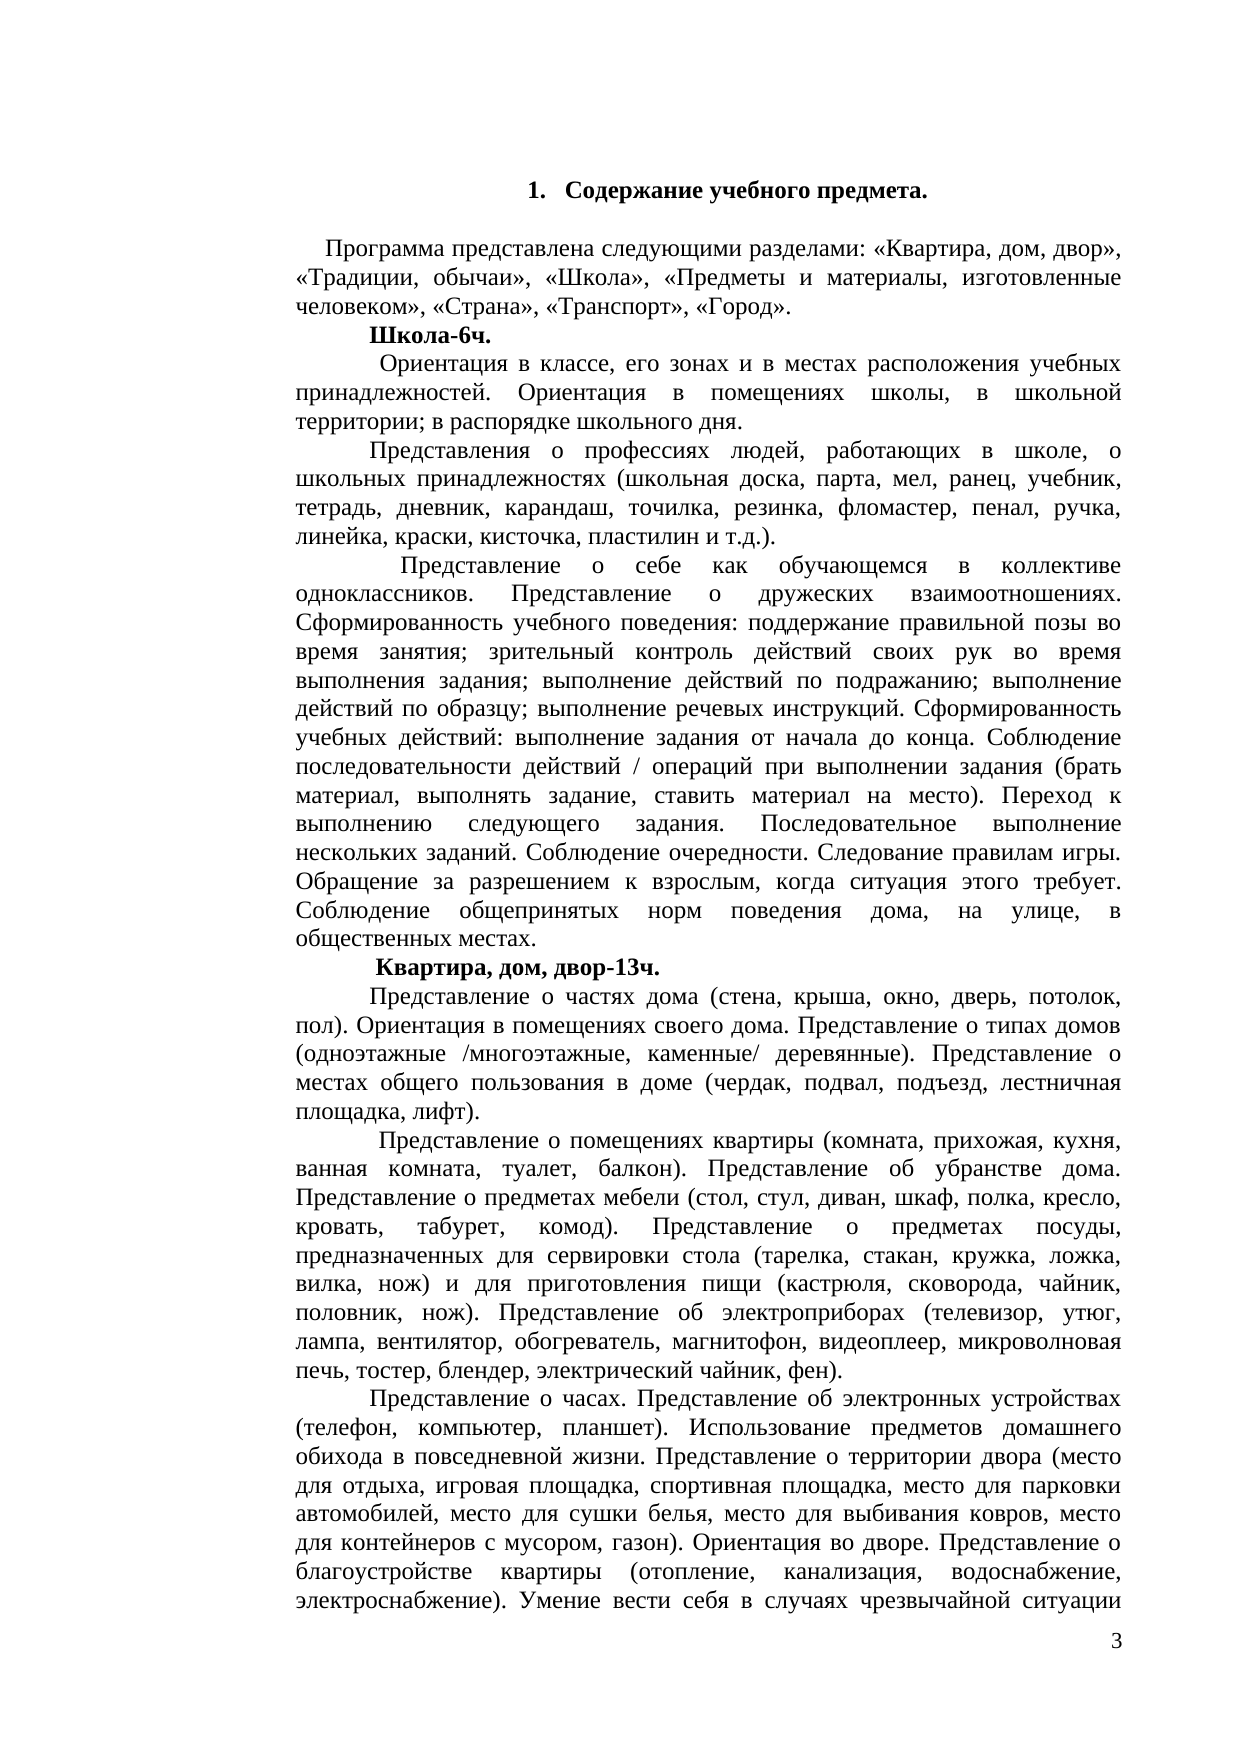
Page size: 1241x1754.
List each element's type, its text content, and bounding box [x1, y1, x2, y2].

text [295, 1383, 1122, 1613]
text Школа-6ч. [295, 320, 1122, 348]
text Представление о частях дома (стена, крыша, окно, дверь, потолок, пол). Ориентация в помещениях своего дома. Представление о типах домов (одноэтажные /многоэтажные, каменные/ деревянные). Представление о местах общего пользования в доме (чердак, подвал, подъезд, лестничная площадка, лифт). [295, 981, 1122, 1125]
text Представление о помещениях квартиры (комната, прихожая, кухня, ванная комната, туалет, балкон). Представление об убранстве дома. Представление о предметах мебели (стол, стул, диван, шкаф, полка, кресло, кровать, табурет, комод). Представление о предметах посуды, предназначенных для сервировки стола (тарелка, стакан, кружка, ложка, вилка, нож) и для приготовления пищи (кастрюля, сковорода, чайник, половник, нож). Представление об электроприборах (телевизор, утюг, лампа, вентилятор, обогреватель, магнитофон, видеоплеер, микроволновая печь, тостер, блендер, электрический чайник, фен). [295, 1125, 1122, 1383]
text Ориентация в классе, его зонах и в местах расположения учебных принадлежностей. Ориентация в помещениях школы, в школьной территории; в распорядке школьного дня. [295, 348, 1122, 435]
text Программа представлена следующими разделами: «Квартира, дом, двор», «Традиции, обычаи», «Школа», «Предметы и материалы, изготовленные человеком», «Страна», «Транспорт», «Город». [295, 233, 1122, 320]
list Содержание учебного предмета. [333, 176, 1122, 204]
text Квартира, дом, двор-13ч. [295, 952, 1122, 981]
text Представление о себе как обучающемся в коллективе одноклассников. Представление о дружеских взаимоотношениях. Сформированность учебного поведения: поддержание правильной позы во время занятия; зрительный контроль действий своих рук во время выполнения задания; выполнение действий по подражанию; выполнение действий по образцу; выполнение речевых инструкций. Сформированность учебных действий: выполнение задания от начала до конца. Соблюдение последовательности действий / операций при выполнении задания (брать материал, выполнять задание, ставить материал на место). Переход к выполнению следующего задания. Последовательное выполнение нескольких заданий. Соблюдение очередности. Следование правилам игры. Обращение за разрешением к взрослым, когда ситуация этого требует. Соблюдение общепринятых норм поведения дома, на улице, в общественных местах. [295, 550, 1122, 952]
text Представления о профессиях людей, работающих в школе, о школьных принадлежностях (школьная доска, парта, мел, ранец, учебник, тетрадь, дневник, карандаш, точилка, резинка, фломастер, пенал, ручка, линейка, краски, кисточка, пластилин и т.д.). [295, 435, 1122, 550]
